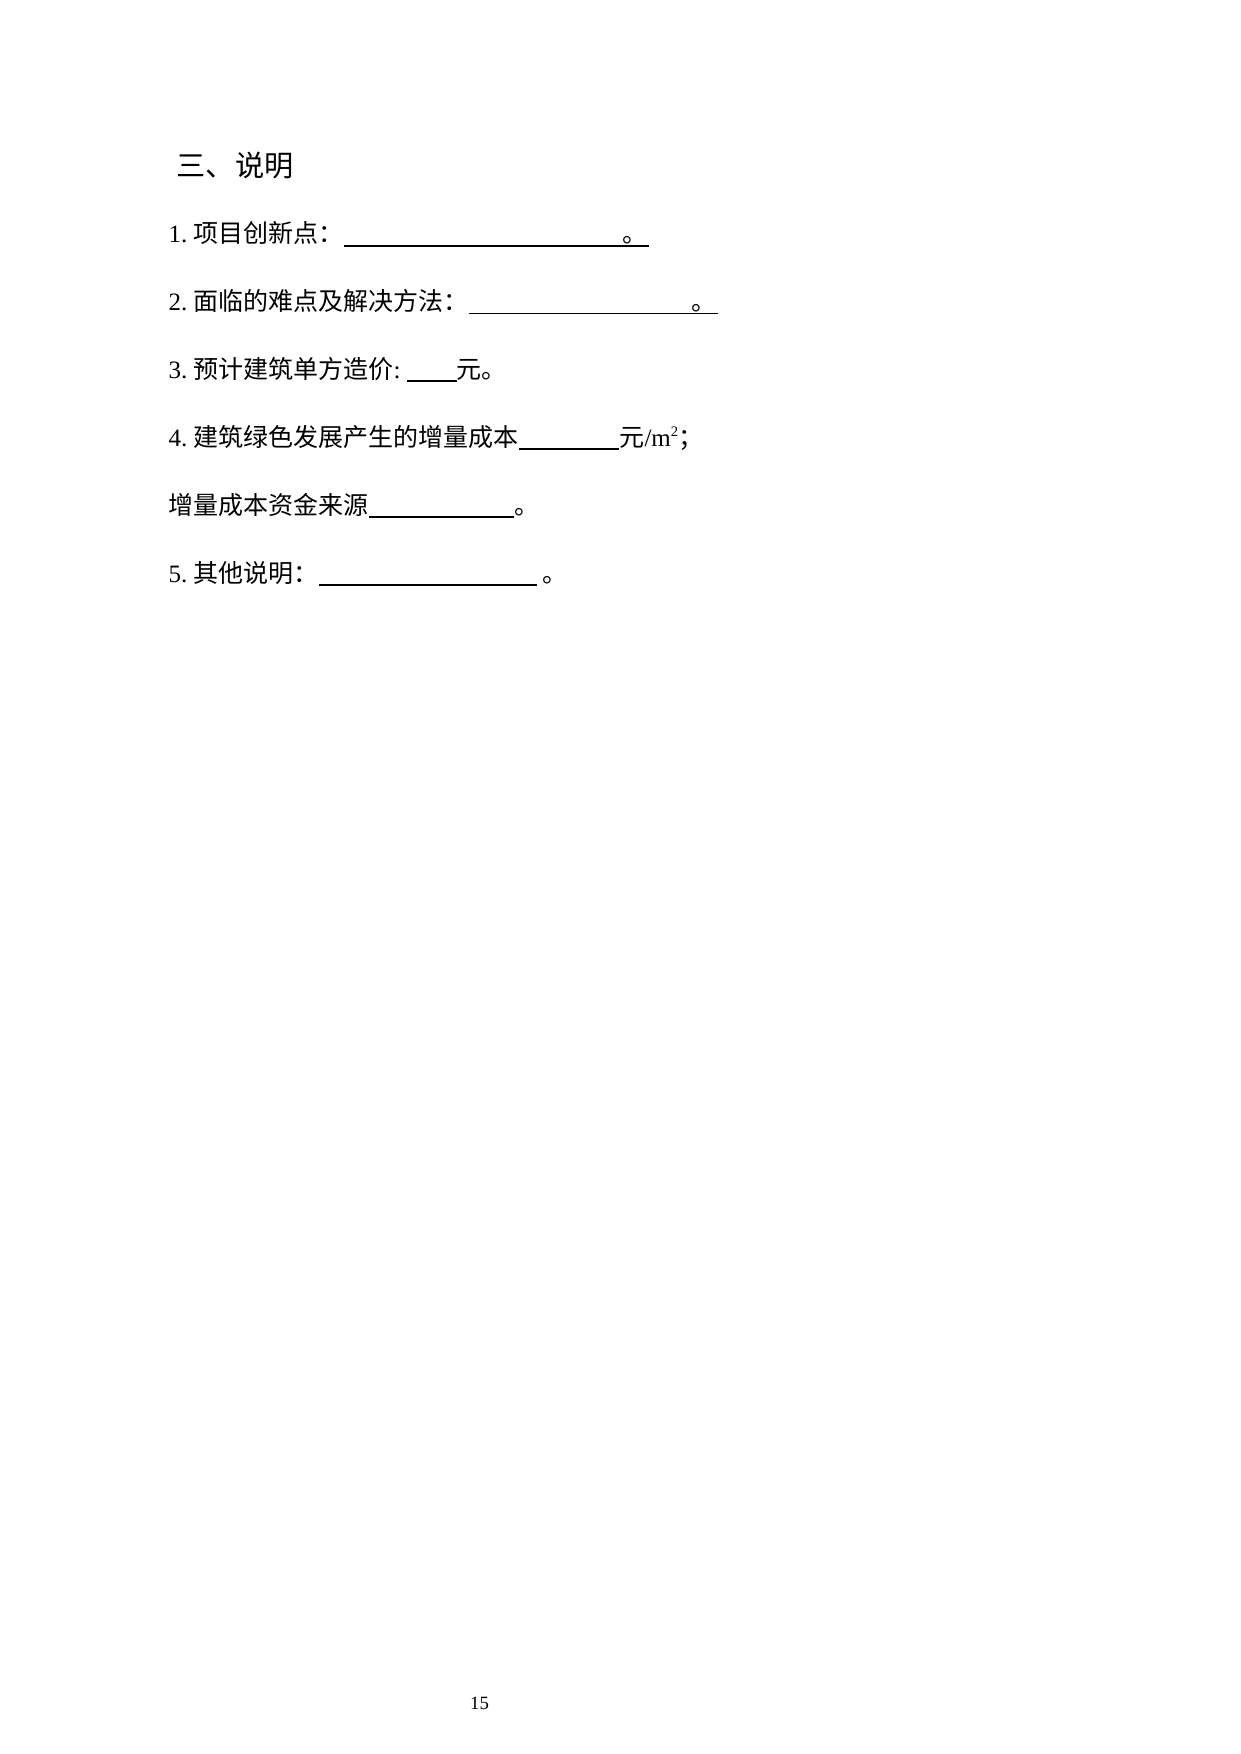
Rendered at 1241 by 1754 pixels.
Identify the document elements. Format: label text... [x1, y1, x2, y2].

text 1. 项目创新点： 。 [168, 198, 1122, 266]
text 3. 预计建筑单方造价: 元。 [168, 334, 1122, 402]
text 2. 面临的难点及解决方法： 。 [168, 266, 1122, 334]
text 增量成本资金来源 。 [168, 469, 1122, 537]
list 其他说明： 。 [168, 537, 1122, 605]
subtitle 三、说明 [118, 130, 1122, 198]
text 4. 建筑绿色发展产生的增量成本 元/m2； [168, 402, 1122, 469]
